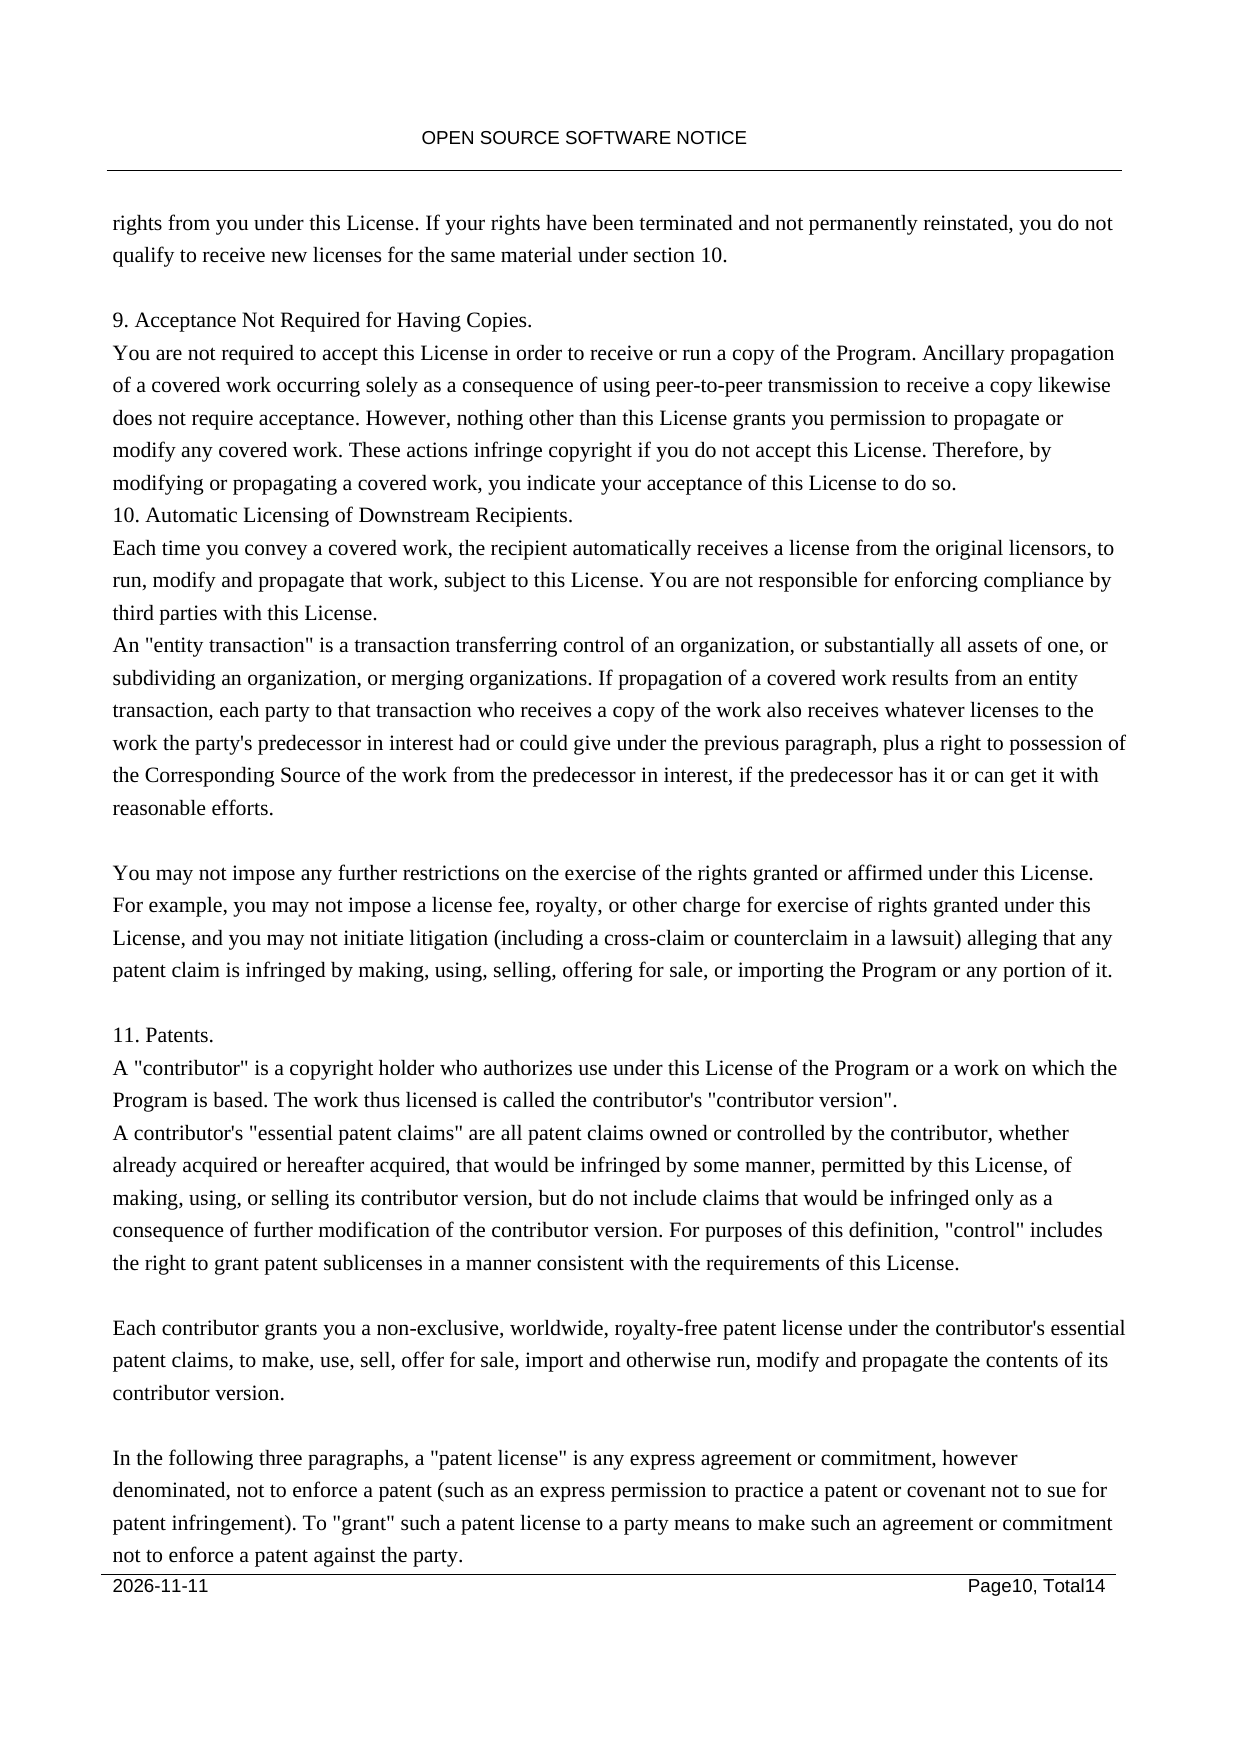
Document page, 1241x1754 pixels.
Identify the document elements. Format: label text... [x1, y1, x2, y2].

text A "contributor" is a copyright holder who authorizes use under this License of the Program or a work on which the Program is based. The work thus licensed is called the contributor's "contributor version". [112, 1051, 1128, 1116]
text Each contributor grants you a non-exclusive, worldwide, royalty-free patent license under the contributor's essential patent claims, to make, use, sell, offer for sale, import and otherwise run, modify and propagate the contents of its contributor version. [112, 1311, 1128, 1409]
text 9. Acceptance Not Required for Having Copies. [112, 304, 1128, 336]
text You are not required to accept this License in order to receive or run a copy of the Program. Ancillary propagation of a covered work occurring solely as a consequence of using peer-to-peer transmission to receive a copy likewise does not require acceptance. However, nothing other than this License grants you permission to propagate or modify any covered work. These actions infringe copyright if you do not accept this License. Therefore, by modifying or propagating a covered work, you indicate your acceptance of this License to do so. [112, 336, 1128, 499]
text You may not impose any further restrictions on the exercise of the rights granted or affirmed under this License. For example, you may not impose a license fee, royalty, or other charge for exercise of rights granted under this License, and you may not initiate litigation (including a cross-claim or counterclaim in a lawsuit) alleging that any patent claim is infringed by making, using, selling, offering for sale, or importing the Program or any portion of it. [112, 856, 1128, 986]
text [112, 206, 1128, 271]
text 11. Patents. [112, 1019, 1128, 1051]
text In the following three paragraphs, a "patent license" is any express agreement or commitment, however denominated, not to enforce a patent (such as an express permission to practice a patent or covenant not to sue for patent infringement). To "grant" such a patent license to a party means to make such an agreement or commitment not to enforce a patent against the party. [112, 1441, 1128, 1571]
text Each time you convey a covered work, the recipient automatically receives a license from the original licensors, to run, modify and propagate that work, subject to this License. You are not responsible for enforcing compliance by third parties with this License. [112, 531, 1128, 629]
text An "entity transaction" is a transaction transferring control of an organization, or substantially all assets of one, or subdividing an organization, or merging organizations. If propagation of a covered work results from an entity transaction, each party to that transaction who receives a copy of the work also receives whatever licenses to the work the party's predecessor in interest had or could give under the previous paragraph, plus a right to possession of the Corresponding Source of the work from the predecessor in interest, if the predecessor has it or can get it with reasonable efforts. [112, 629, 1128, 824]
text A contributor's "essential patent claims" are all patent claims owned or controlled by the contributor, whether already acquired or hereafter acquired, that would be infringed by some manner, permitted by this License, of making, using, or selling its contributor version, but do not include claims that would be infringed only as a consequence of further modification of the contributor version. For purposes of this definition, "control" includes the right to grant patent sublicenses in a manner consistent with the requirements of this License. [112, 1116, 1128, 1279]
text 10. Automatic Licensing of Downstream Recipients. [112, 499, 1128, 531]
